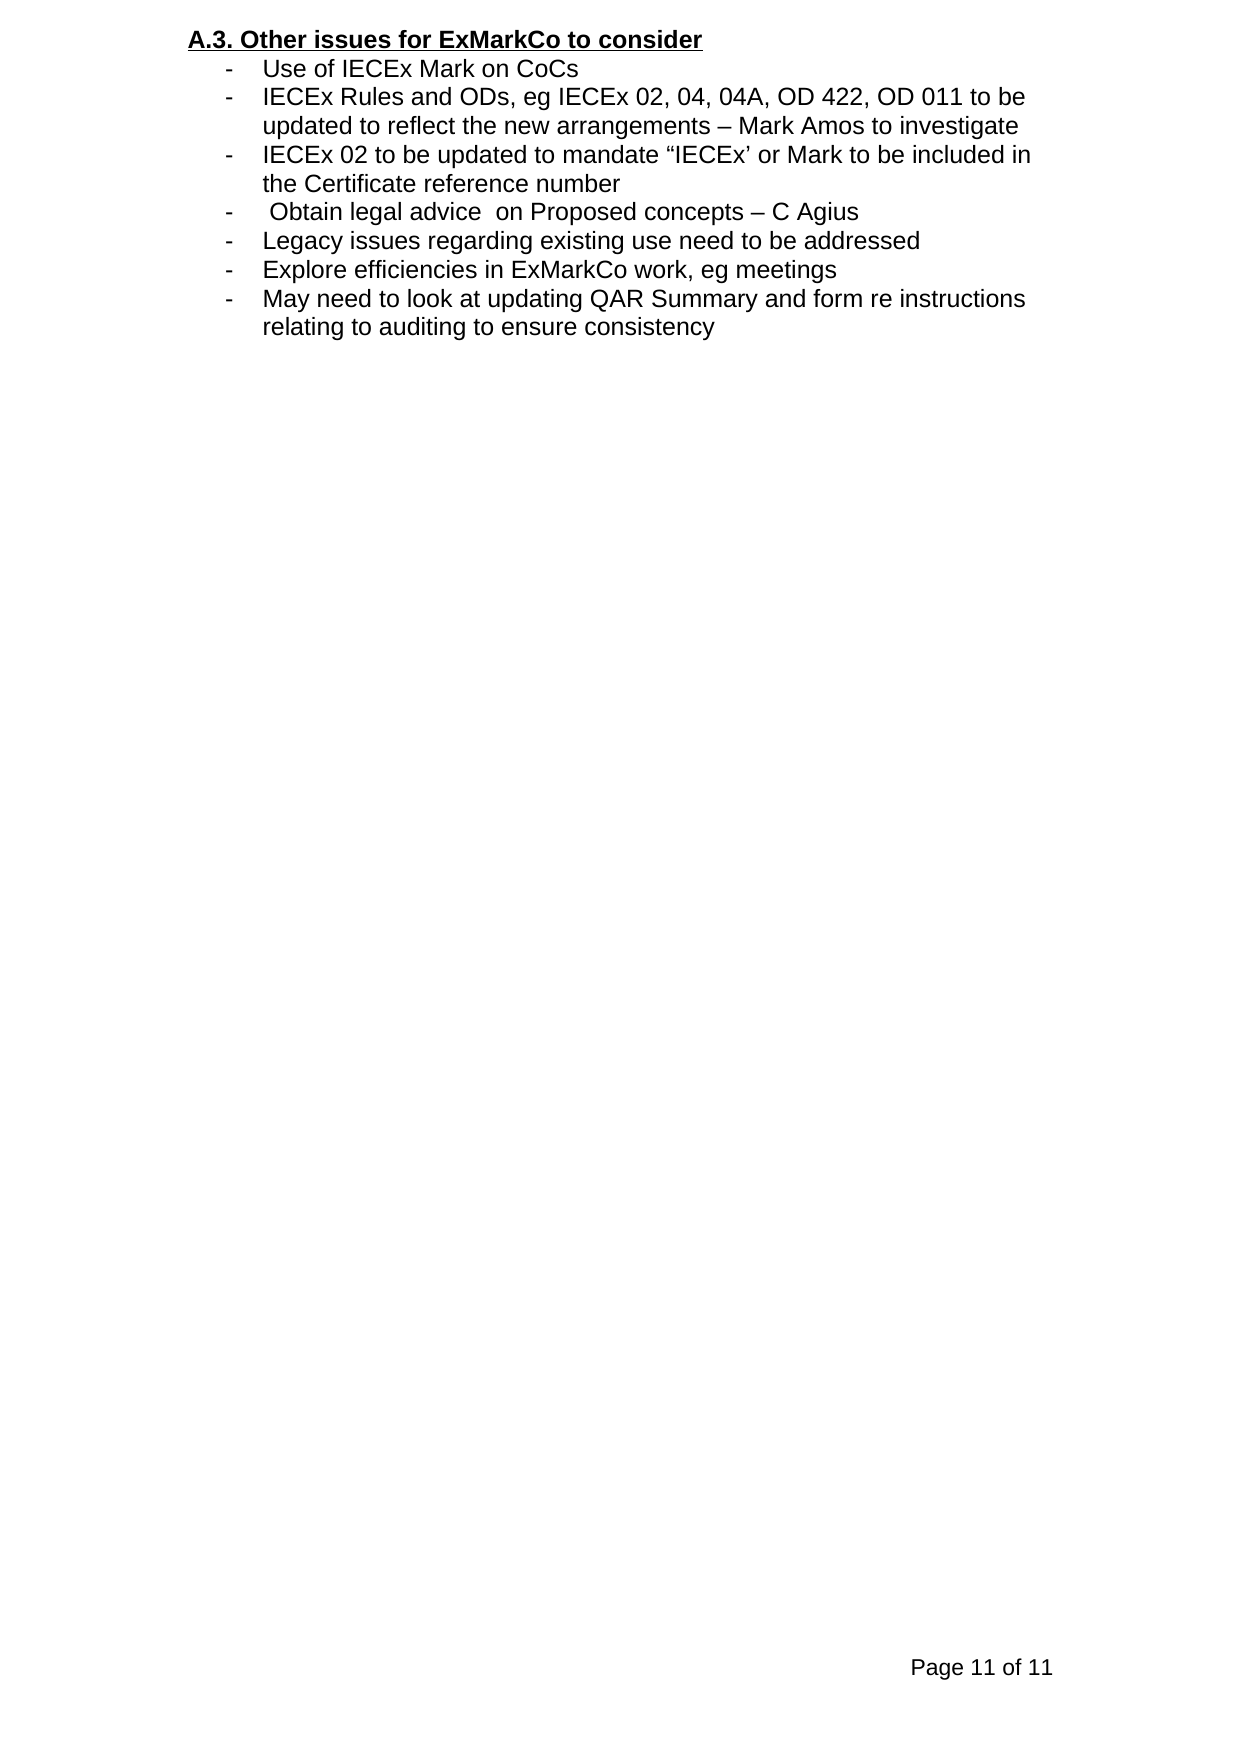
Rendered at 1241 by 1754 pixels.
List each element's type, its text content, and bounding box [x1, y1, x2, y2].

list Obtain legal advice on Proposed concepts – C Agius [225, 197, 1053, 226]
list May need to look at updating QAR Summary and form re instructions relating to auditing to ensure consistency [225, 283, 1053, 341]
list Explore efficiencies in ExMarkCo work, eg meetings [225, 255, 1053, 283]
list IECEx Rules and ODs, eg IECEx 02, 04, 04A, OD 422, OD 011 to be updated to reflect the new arrangements – Mark Amos to investigate [225, 82, 1053, 140]
list Legacy issues regarding existing use need to be addressed [225, 226, 1053, 255]
text A.3. Other issues for ExMarkCo to consider [187, 25, 1053, 53]
list Use of IECEx Mark on CoCs [225, 53, 1053, 82]
list IECEx 02 to be updated to mandate “IECEx’ or Mark to be included in the Certificate reference number [225, 140, 1053, 197]
